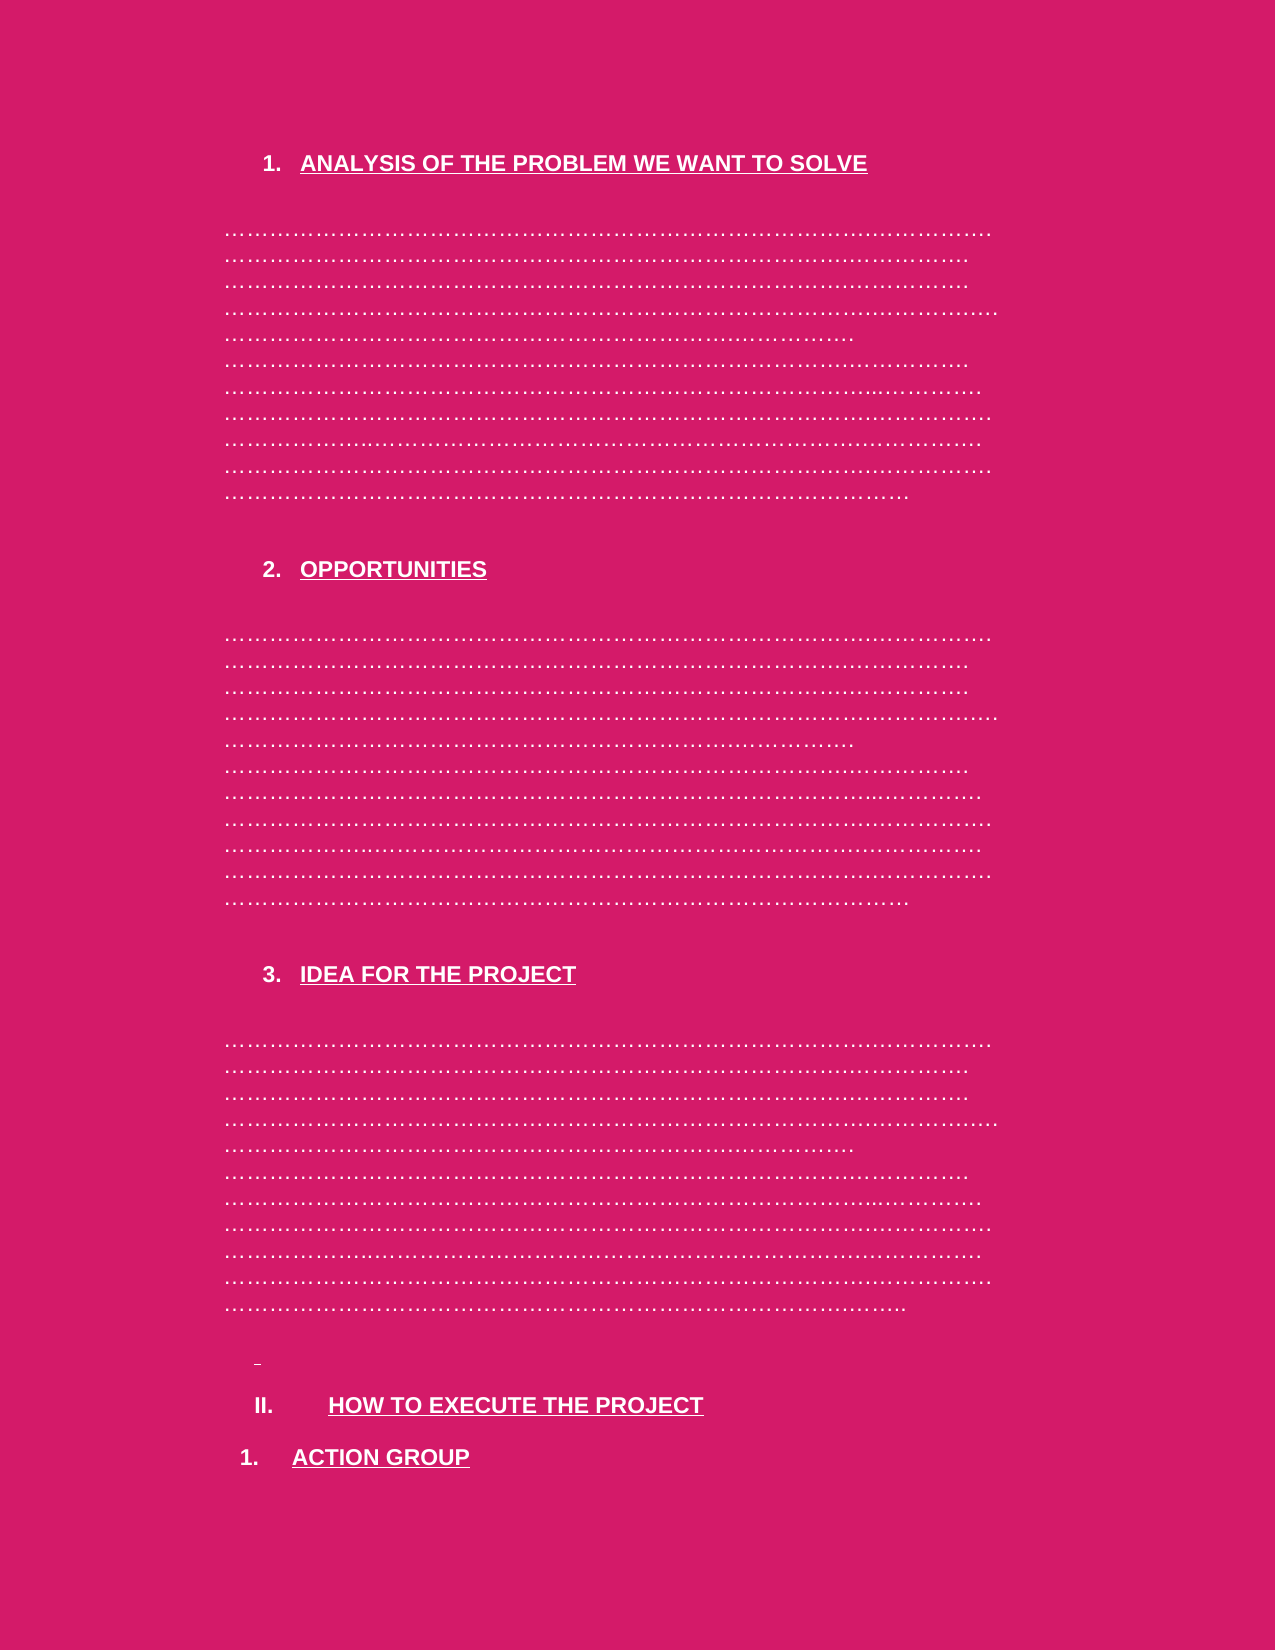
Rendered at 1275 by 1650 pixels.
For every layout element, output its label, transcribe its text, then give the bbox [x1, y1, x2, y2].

text 1. ACTION GROUP [239, 1444, 1125, 1471]
text 1. ANALYSIS OF THE PROBLEM WE WANT TO SOLVE [262, 150, 1125, 176]
text ………………………………………………………………………….…………….……………………………………………………………………….…………….……………………………………………………………………….…………….………………………………………………………………………….………….….………………………………………………………….…………….……………………………………………………………………….…………….…………………………………………………………………………...………….………………………………………………………………………….…………….………………..……………………………………………………….…………….………………………………………………………………………….…………….……………………………………………………………………………… [223, 214, 1125, 531]
text II. HOW TO EXECUTE THE PROJECT [254, 1392, 1125, 1418]
text ………………………………………………………………………….…………….……………………………………………………………………….…………….……………………………………………………………………….…………….………………………………………………………………………….………….….………………………………………………………….…………….……………………………………………………………………….…………….…………………………………………………………………………...………….………………………………………………………………………….…………….………………..……………………………………………………….…………….………………………………………………………………………….…………….……………………………………………………………………………… [223, 620, 1125, 936]
text ………………………………………………………………………….…………….……………………………………………………………………….…………….……………………………………………………………………….…………….………………………………………………………………………….………….….………………………………………………………….…………….……………………………………………………………………….…………….…………………………………………………………………………...………….………………………………………………………………………….…………….………………..……………………………………………………….…………….………………………………………………………………………….…………….……………………………………………………………………….…….. [223, 1026, 1125, 1316]
text 2. OPPORTUNITIES [262, 556, 1125, 582]
text 3. IDEA FOR THE PROJECT [262, 961, 1125, 988]
